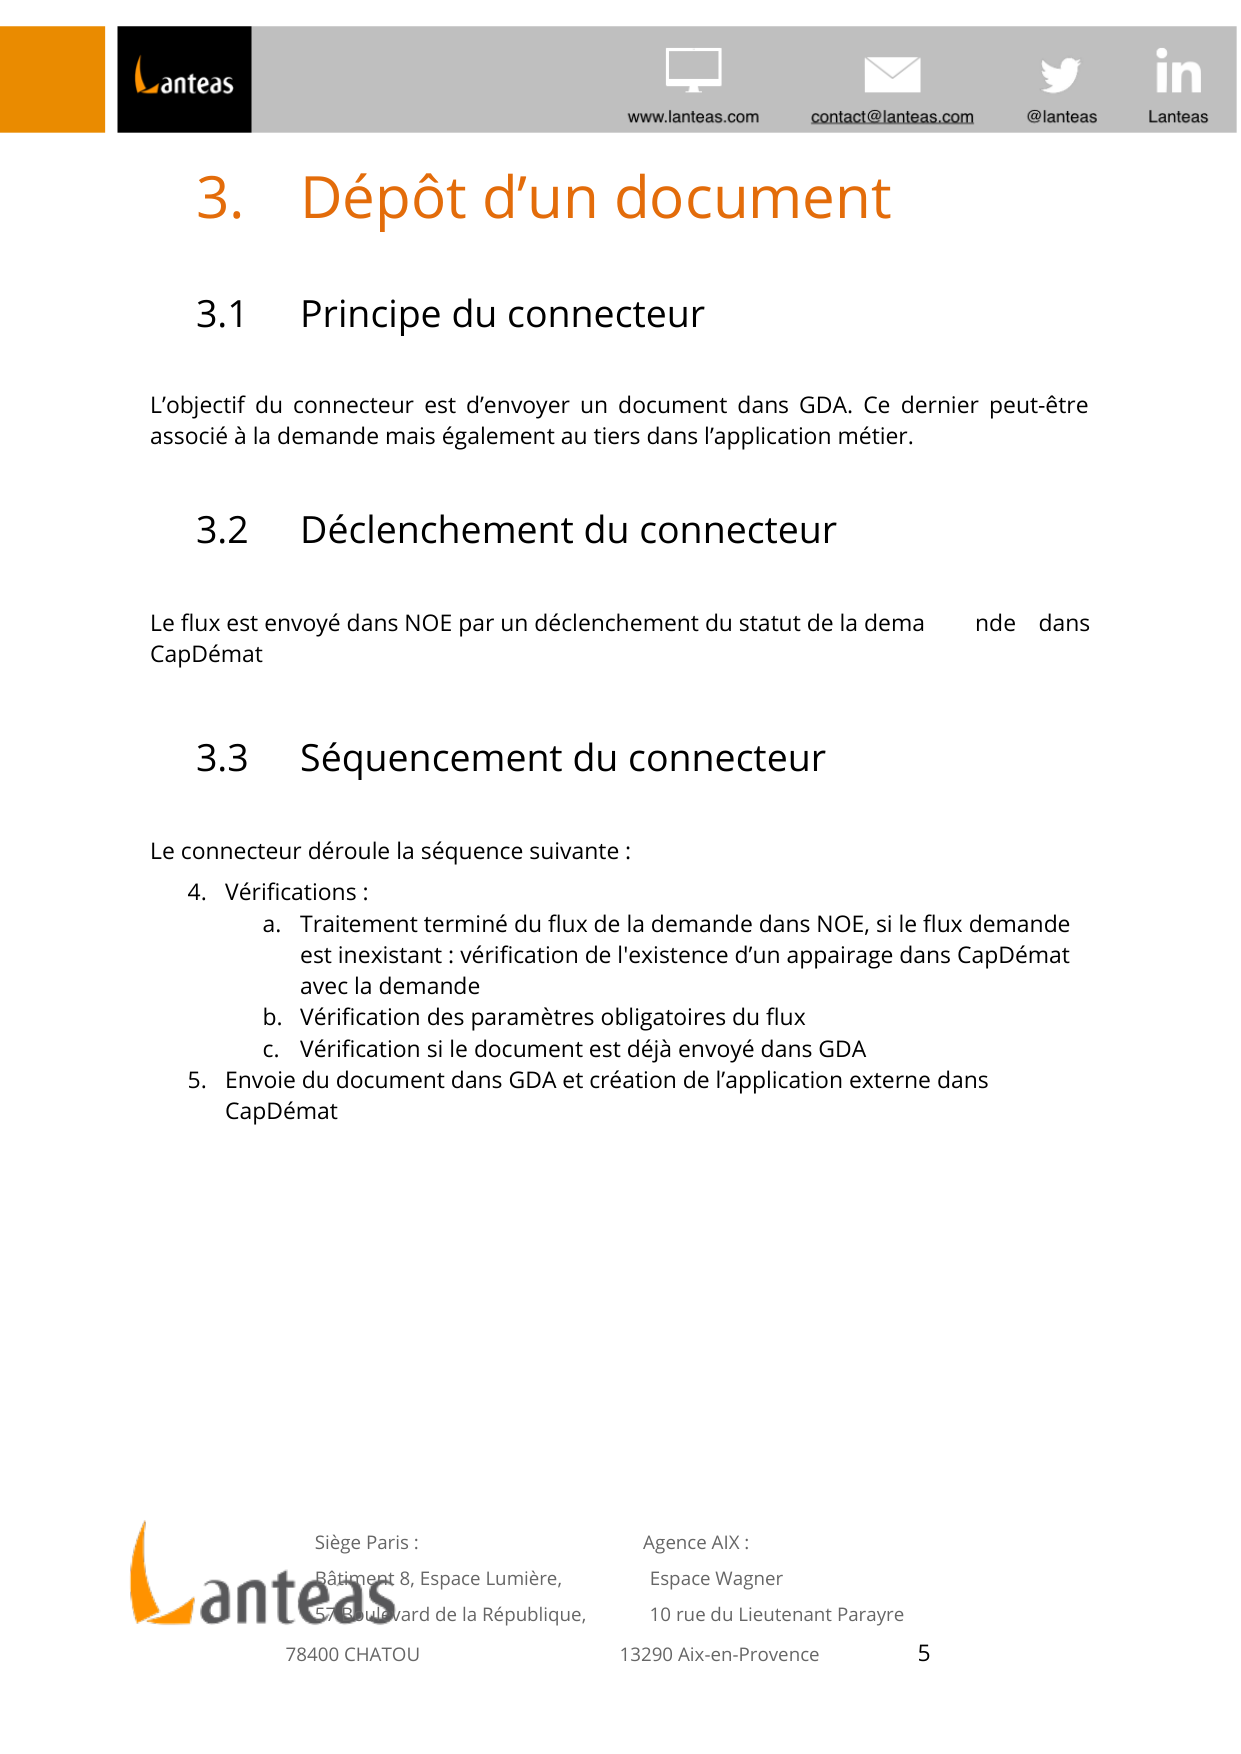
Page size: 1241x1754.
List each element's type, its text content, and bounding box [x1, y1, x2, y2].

text 3.2 Déclenchement du connecteur [196, 503, 1090, 554]
subtitle 3.1 Principe du connecteur [196, 288, 1090, 339]
list Traitement terminé du flux de la demande dans NOE, si le flux demande est inexistant : vérification de l'existence d’un appairage dans CapDémat avec la demande [262, 908, 1090, 1001]
picture [125, 1510, 411, 1643]
list Vérification si le document est déjà envoyé dans GDA [262, 1033, 1090, 1064]
list Vérifications : [187, 876, 1090, 908]
picture [0, 18, 1237, 142]
text L’objectif du connecteur est d’envoyer un document dans GDA. Ce dernier peut-être associé à la demande mais également au tiers dans l’application métier. [150, 389, 1090, 451]
subtitle 3.3 Séquencement du connecteur [196, 732, 1090, 783]
list Envoie du document dans GDA et création de l’application externe dans CapDémat [187, 1064, 1090, 1126]
text Le connecteur déroule la séquence suivante : [150, 835, 1090, 866]
text Le flux est envoyé dans NOE par un déclenchement du statut de la dema nde dans CapDémat [150, 607, 1090, 669]
subtitle 3. Dépôt d’un document [196, 156, 1090, 236]
list Vérification des paramètres obligatoires du flux [262, 1001, 1090, 1033]
